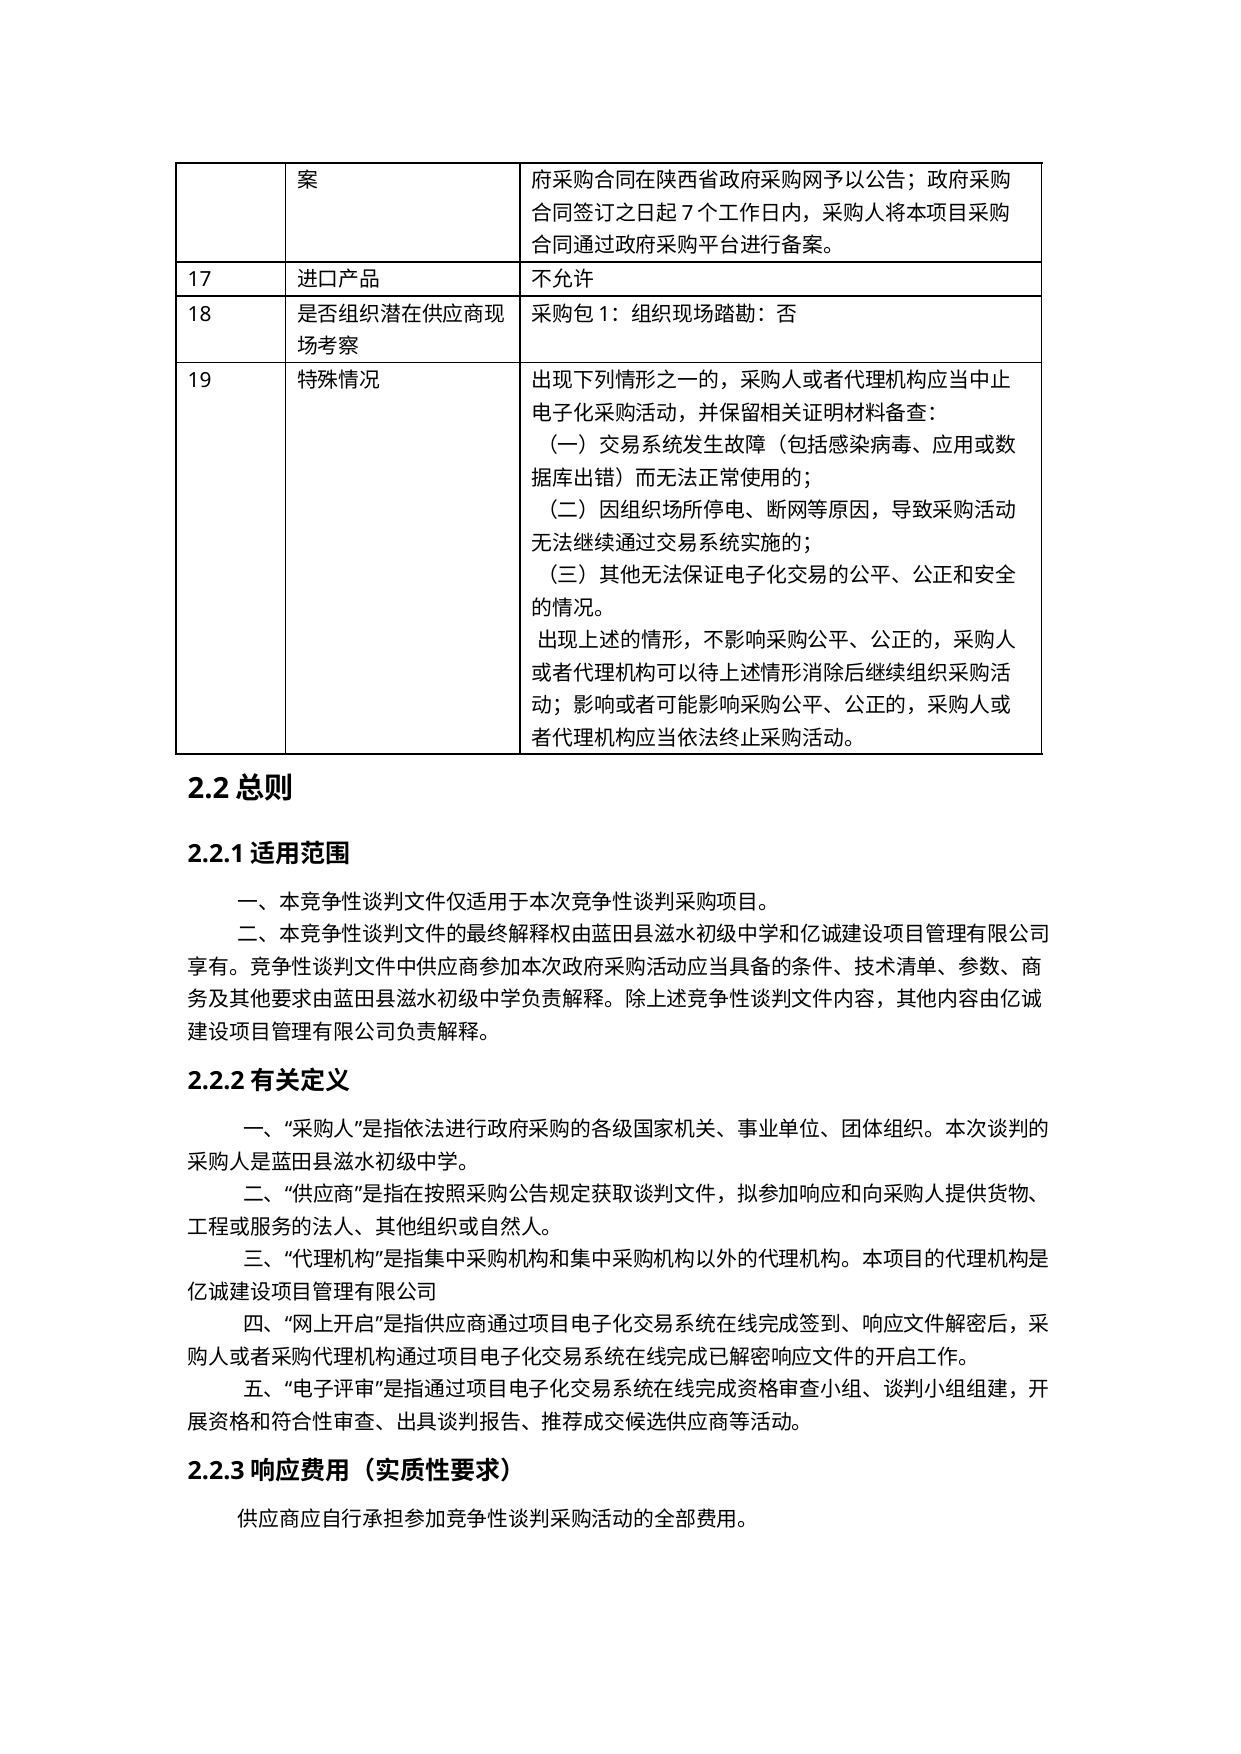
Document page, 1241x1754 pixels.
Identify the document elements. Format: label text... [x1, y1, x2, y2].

text 二、“供应商”是指在按照采购公告规定获取谈判文件，拟参加响应和向采购人提供货物、工程或服务的法人、其他组织或自然人。 [187, 1177, 1053, 1242]
text 二、本竞争性谈判文件的最终解释权由蓝田县滋水初级中学和亿诚建设项目管理有限公司享有。竞争性谈判文件中供应商参加本次政府采购活动应当具备的条件、技术清单、参数、商务及其他要求由蓝田县滋水初级中学负责解释。除上述竞争性谈判文件内容，其他内容由亿诚建设项目管理有限公司负责解释。 [187, 917, 1053, 1047]
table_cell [521, 164, 1041, 261]
table_cell 19 [177, 363, 285, 753]
table_cell 出现下列情形之一的，采购人或者代理机构应当中止电子化采购活动，并保留相关证明材料备查： （一）交易系统发生故障（包括感染病毒、应用或数据库出错）而无法正常使用的； （二）因组织场所停电、断网等原因，导致采购活动无法继续通过交易系统实施的； （三）其他无法保证电子化交易的公平、公正和安全的情况。 出现上述的情形，不影响采购公平、公正的，采购人或者代理机构可以待上述情形消除后继续组织采购活动；影响或者可能影响采购公平、公正的，采购人或者代理机构应当依法终止采购活动。 [521, 363, 1041, 753]
table_cell 采购包1：组织现场踏勘：否 [521, 297, 1041, 362]
table_cell 17 [177, 263, 285, 295]
text 四、“网上开启”是指供应商通过项目电子化交易系统在线完成签到、响应文件解密后，采购人或者采购代理机构通过项目电子化交易系统在线完成已解密响应文件的开启工作。 [187, 1307, 1053, 1372]
text 一、本竞争性谈判文件仅适用于本次竞争性谈判采购项目。 [187, 885, 1053, 917]
text 2.2.2有关定义 [187, 1047, 1053, 1112]
table_cell 是否组织潜在供应商现场考察 [286, 297, 519, 362]
text 2.2总则 [187, 755, 1053, 820]
text 五、“电子评审”是指通过项目电子化交易系统在线完成资格审查小组、谈判小组组建，开展资格和符合性审查、出具谈判报告、推荐成交候选供应商等活动。 [187, 1372, 1053, 1437]
table_cell 进口产品 [286, 263, 519, 295]
table_cell 政府采购合同公告、备案 [286, 164, 519, 261]
table_cell 16 [177, 164, 285, 261]
text 三、“代理机构”是指集中采购机构和集中采购机构以外的代理机构。本项目的代理机构是亿诚建设项目管理有限公司 [187, 1242, 1053, 1307]
text 供应商应自行承担参加竞争性谈判采购活动的全部费用。 [187, 1502, 1053, 1535]
text 一、“采购人”是指依法进行政府采购的各级国家机关、事业单位、团体组织。本次谈判的采购人是蓝田县滋水初级中学。 [187, 1112, 1053, 1177]
table_cell 18 [177, 297, 285, 362]
table_cell 特殊情况 [286, 363, 519, 753]
text 2.2.1适用范围 [187, 820, 1053, 885]
table_cell 不允许 [521, 263, 1041, 295]
text 2.2.3响应费用（实质性要求） [187, 1437, 1053, 1502]
